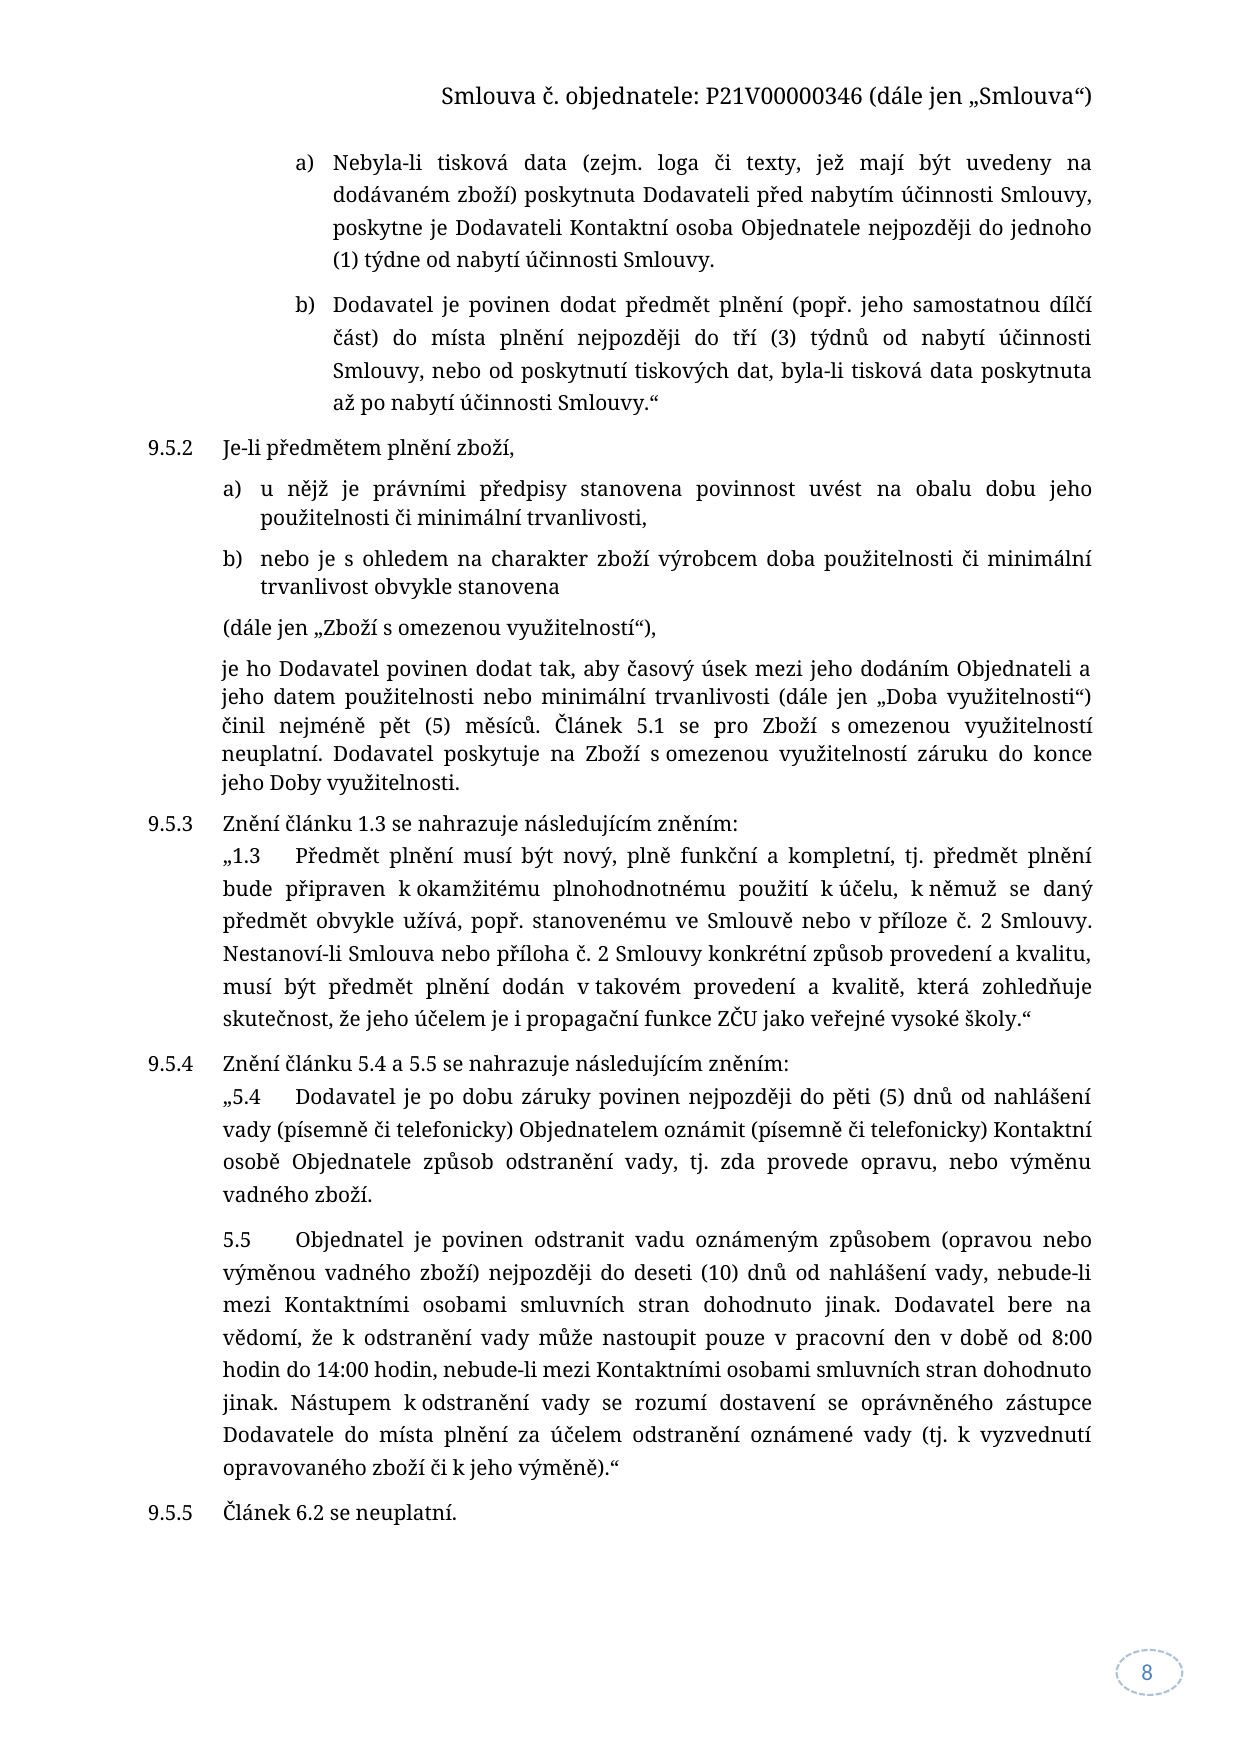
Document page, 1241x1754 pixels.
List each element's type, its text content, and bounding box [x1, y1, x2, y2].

list „1.3 Předmět plnění musí být nový, plně funkční a kompletní, tj. předmět plnění bude připraven k okamžitému plnohodnotnému použití k účelu, k němuž se daný předmět obvykle užívá, popř. stanovenému ve Smlouvě nebo v příloze č. 2 Smlouvy. Nestanoví-li Smlouva nebo příloha č. 2 Smlouvy konkrétní způsob provedení a kvalitu, musí být předmět plnění dodán v takovém provedení a kvalitě, která zohledňuje skutečnost, že jeho účelem je i propagační funkce ZČU jako veřejné vysoké školy.“ [223, 841, 1093, 1033]
list u nějž je právními předpisy stanovena povinnost uvést na obalu dobu jeho použitelnosti či minimální trvanlivosti, [223, 474, 1093, 531]
list Nebyla-li tisková data (zejm. loga či texty, jež mají být uvedeny na dodávaném zboží) poskytnuta Dodavateli před nabytím účinnosti Smlouvy, poskytne je Dodavateli Kontaktní osoba Objednatele nejpozději do jednoho (1) týdne od nabytí účinnosti Smlouvy. [295, 148, 1093, 274]
list Článek 6.2 se neuplatní. [148, 1498, 1093, 1527]
list Je-li předmětem plnění zboží, [148, 433, 1093, 462]
list nebo je s ohledem na charakter zboží výrobcem doba použitelnosti či minimální trvanlivost obvykle stanovena [223, 544, 1093, 601]
list Znění článku 5.4 a 5.5 se nahrazuje následujícím zněním: [148, 1049, 1093, 1078]
text je ho Dodavatel povinen dodat tak, aby časový úsek mezi jeho dodáním Objednateli a jeho datem použitelnosti nebo minimální trvanlivosti (dále jen „Doba využitelnosti“) činil nejméně pět (5) měsíců. Článek 5.1 se pro Zboží s omezenou využitelností neuplatní. Dodavatel poskytuje na Zboží s omezenou využitelností záruku do konce jeho Doby využitelnosti. [221, 654, 1093, 796]
list „5.4 Dodavatel je po dobu záruky povinen nejpozději do pěti (5) dnů od nahlášení vady (písemně či telefonicky) Objednatelem oznámit (písemně či telefonicky) Kontaktní osobě Objednatele způsob odstranění vady, tj. zda provede opravu, nebo výměnu vadného zboží. [223, 1082, 1093, 1208]
list Dodavatel je povinen dodat předmět plnění (popř. jeho samostatnou dílčí část) do místa plnění nejpozději do tří (3) týdnů od nabytí účinnosti Smlouvy, nebo od poskytnutí tiskových dat, byla-li tisková data poskytnuta až po nabytí účinnosti Smlouvy.“ [295, 291, 1093, 417]
list Znění článku 1.3 se nahrazuje následujícím zněním: [148, 809, 1093, 837]
list 5.5 Objednatel je povinen odstranit vadu oznámeným způsobem (opravou nebo výměnou vadného zboží) nejpozději do deseti (10) dnů od nahlášení vady, nebude-li mezi Kontaktními osobami smluvních stran dohodnuto jinak. Dodavatel bere na vědomí, že k odstranění vady může nastoupit pouze v pracovní den v době od 8:00 hodin do 14:00 hodin, nebude-li mezi Kontaktními osobami smluvních stran dohodnuto jinak. Nástupem k odstranění vady se rozumí dostavení se oprávněného zástupce Dodavatele do místa plnění za účelem odstranění oznámené vady (tj. k vyzvednutí opravovaného zboží či k jeho výměně).“ [223, 1225, 1093, 1482]
text (dále jen „Zboží s omezenou využitelností“), [223, 613, 1093, 642]
